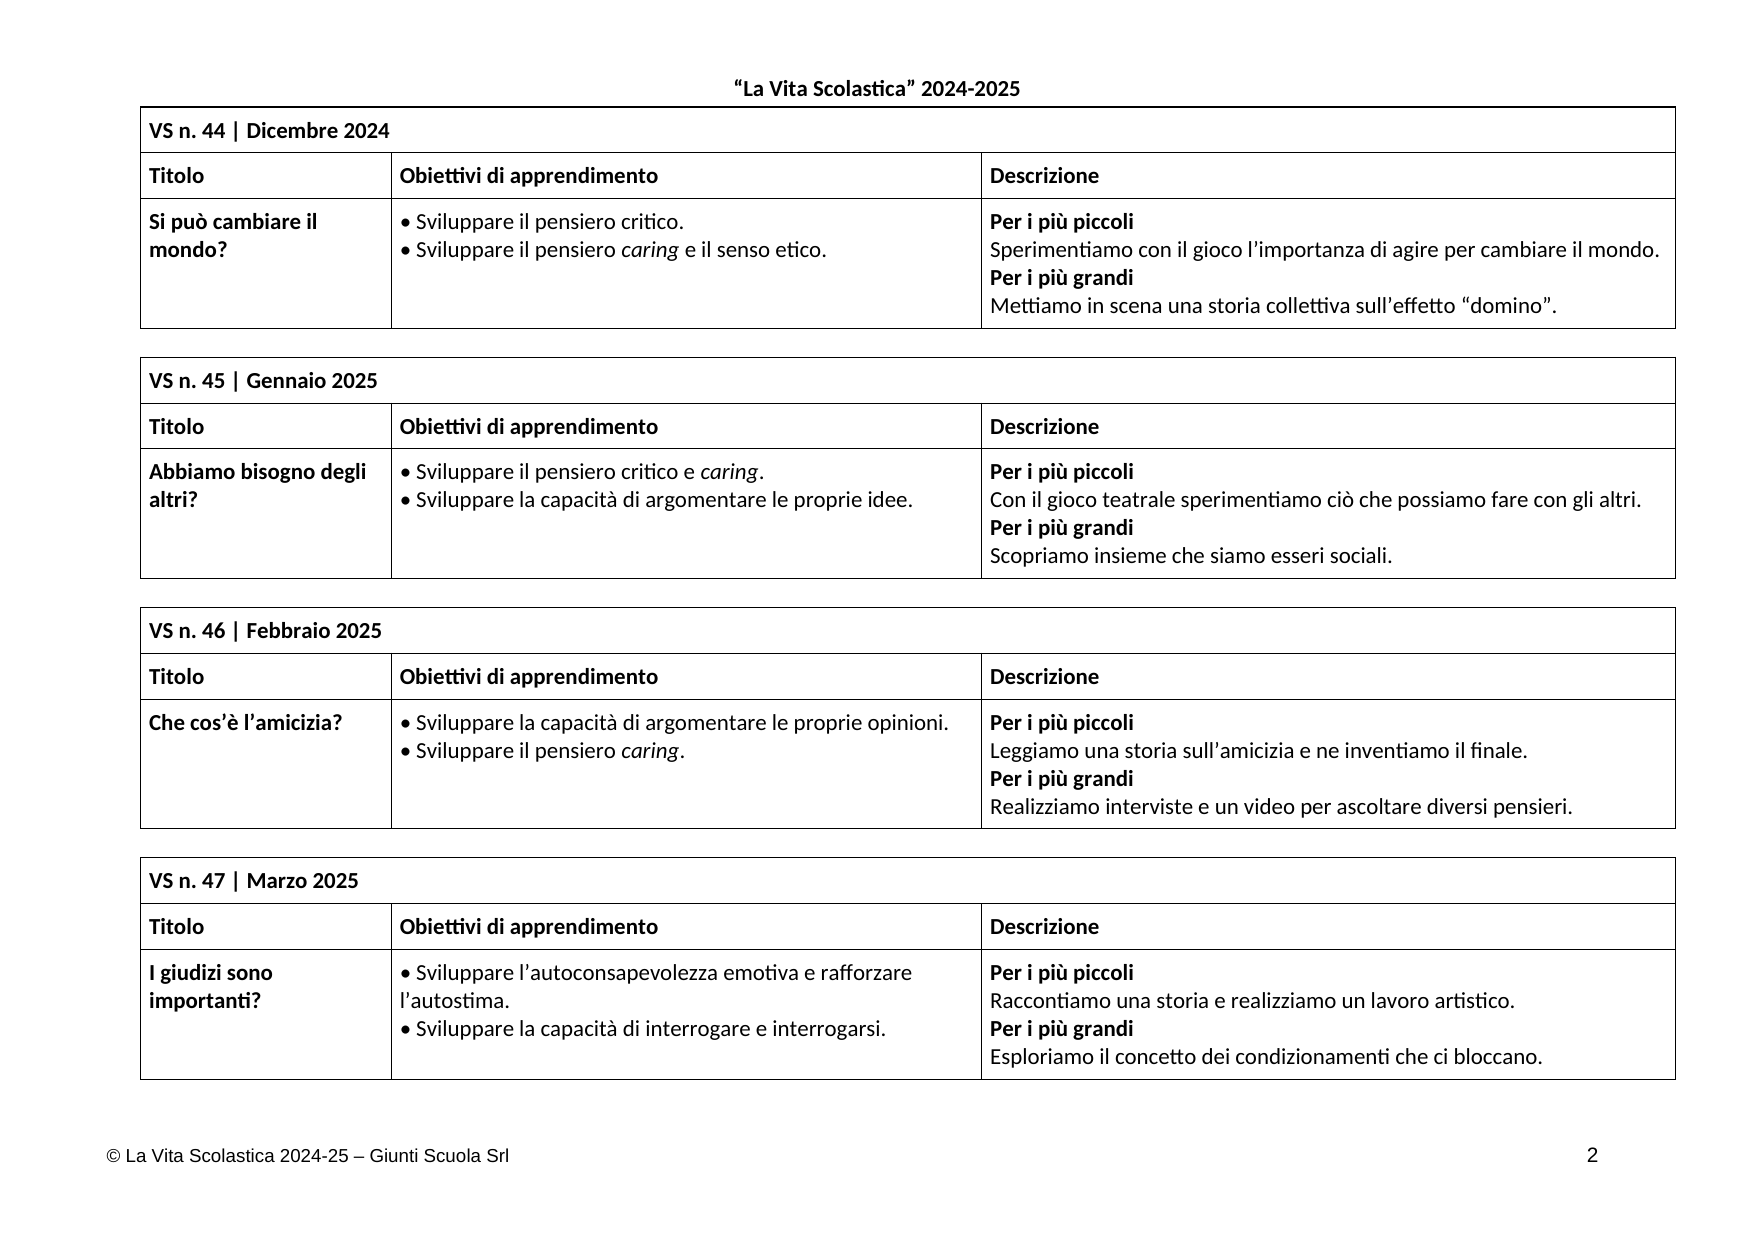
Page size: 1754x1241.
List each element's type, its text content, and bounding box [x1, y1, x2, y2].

table_cell Descrizione [982, 404, 1675, 448]
table_cell Titolo [141, 654, 391, 698]
table_cell Per i più piccoli Raccontiamo una storia e realizziamo un lavoro artistico. Per i più grandi Esploriamo il concetto dei condizionamenti che ci bloccano. [982, 950, 1675, 1078]
table_cell Per i più piccoli Sperimentiamo con il gioco l’importanza di agire per cambiare il mondo. Per i più grandi Mettiamo in scena una storia collettiva sull’effetto “domino”. [982, 199, 1675, 328]
table_cell Obiettivi di apprendimento [392, 654, 981, 698]
table_header VS n. 45 | Gennaio 2025 [141, 358, 1675, 402]
table_cell • Sviluppare l’autoconsapevolezza emotiva e rafforzare l’autostima. • Sviluppare la capacità di interrogare e interrogarsi. [392, 950, 981, 1078]
table_header VS n. 47 | Marzo 2025 [141, 858, 1675, 903]
table_cell • Sviluppare la capacità di argomentare le proprie opinioni. • Sviluppare il pensiero caring. [392, 700, 981, 828]
table_cell I giudizi sono importanti? [141, 950, 391, 1078]
table_cell Titolo [141, 904, 391, 949]
table_cell Obiettivi di apprendimento [392, 153, 981, 198]
table_cell • Sviluppare il pensiero critico. • Sviluppare il pensiero caring e il senso etico. [392, 199, 981, 328]
table_cell Descrizione [982, 153, 1675, 198]
table_cell • Sviluppare il pensiero critico e caring. • Sviluppare la capacità di argomentare le proprie idee. [392, 449, 981, 578]
table_cell Per i più piccoli Con il gioco teatrale sperimentiamo ciò che possiamo fare con gli altri. Per i più grandi Scopriamo insieme che siamo esseri sociali. [982, 449, 1675, 578]
table_header VS n. 44 | Dicembre 2024 [141, 108, 1675, 152]
table_cell Titolo [141, 153, 391, 198]
table_cell Che cos’è l’amicizia? [141, 700, 391, 828]
table_cell Titolo [141, 404, 391, 448]
table_header VS n. 46 | Febbraio 2025 [141, 608, 1675, 653]
table_cell Si può cambiare il mondo? [141, 199, 391, 328]
table_cell Descrizione [982, 904, 1675, 949]
table_cell Descrizione [982, 654, 1675, 698]
table_cell Per i più piccoli Leggiamo una storia sull’amicizia e ne inventiamo il finale. Per i più grandi Realizziamo interviste e un video per ascoltare diversi pensieri. [982, 700, 1675, 828]
table_cell Obiettivi di apprendimento [392, 404, 981, 448]
table_cell Obiettivi di apprendimento [392, 904, 981, 949]
table_cell Abbiamo bisogno degli altri? [141, 449, 391, 578]
